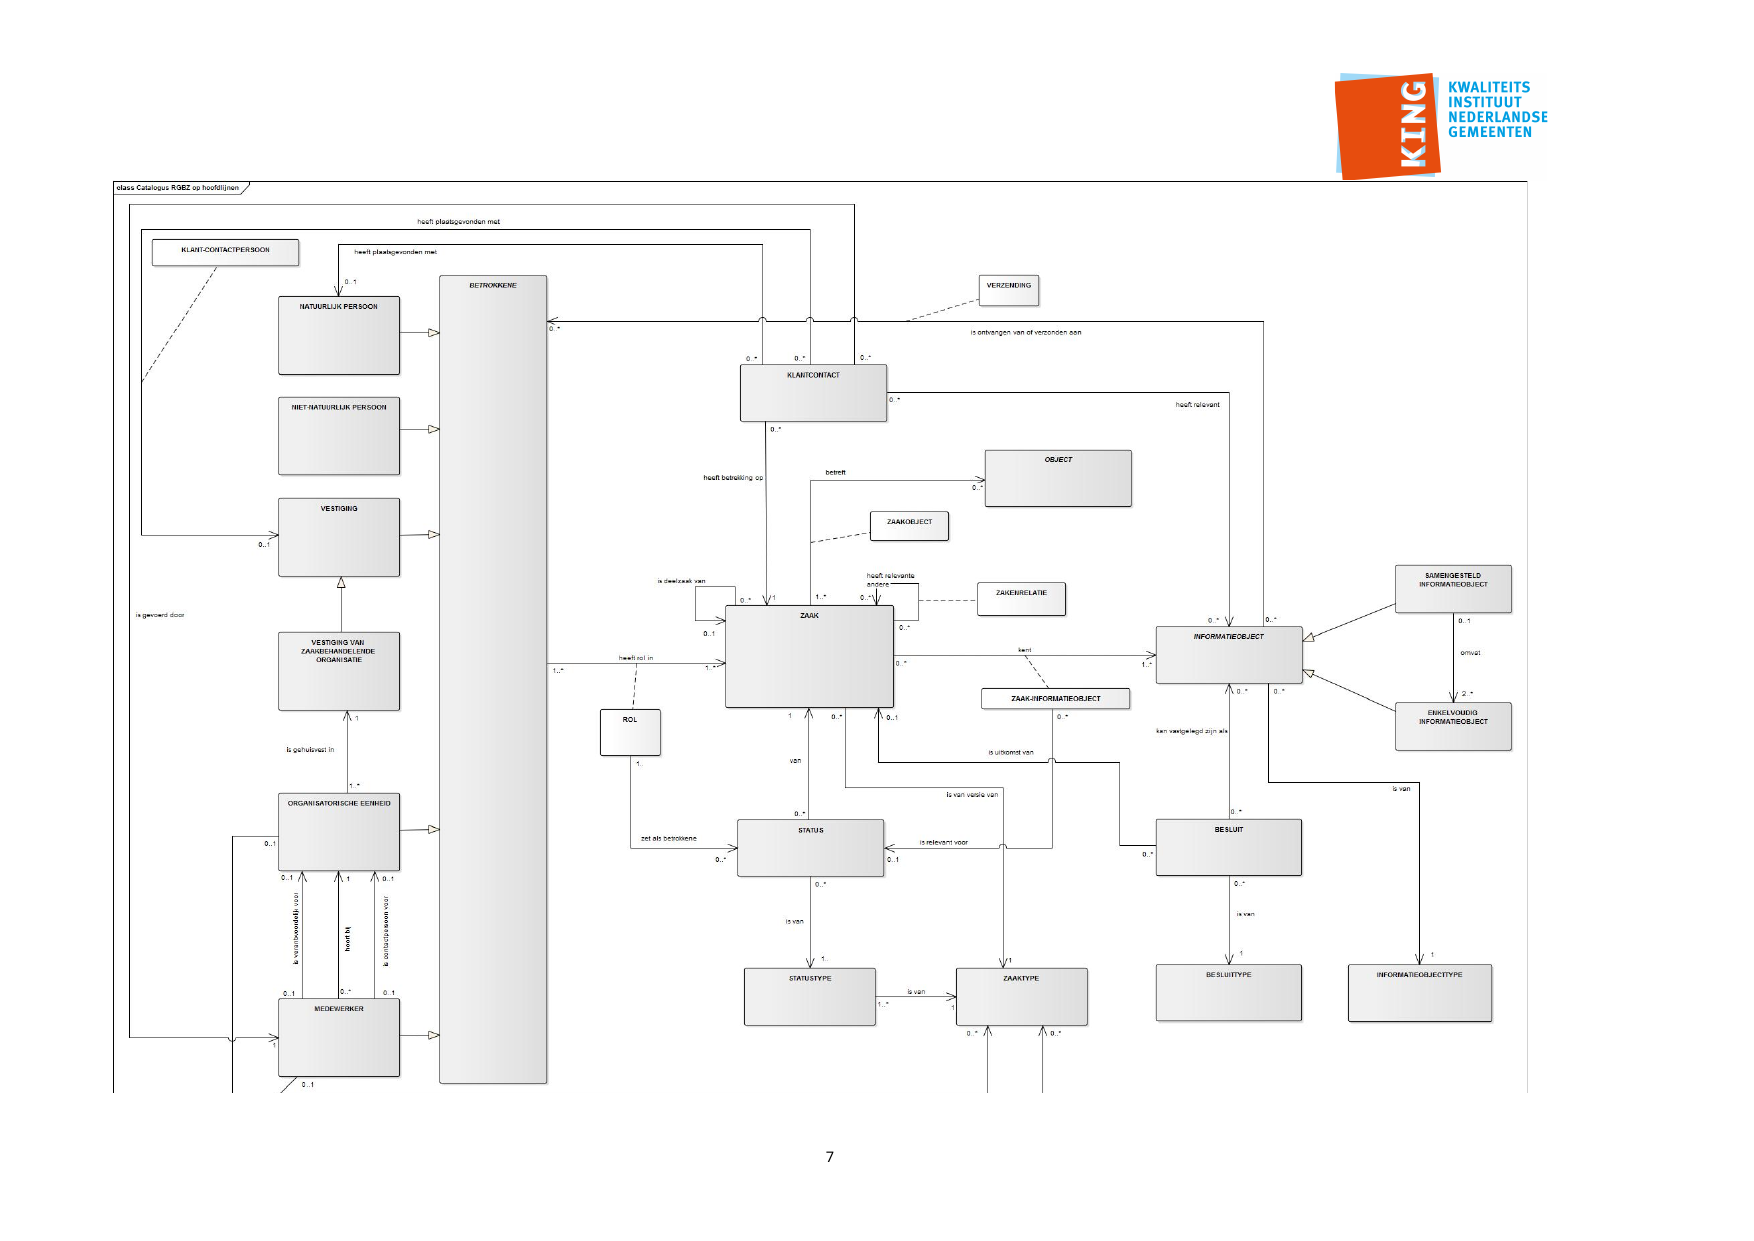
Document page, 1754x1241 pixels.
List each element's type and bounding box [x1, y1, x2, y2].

picture [112, 73, 1548, 1093]
